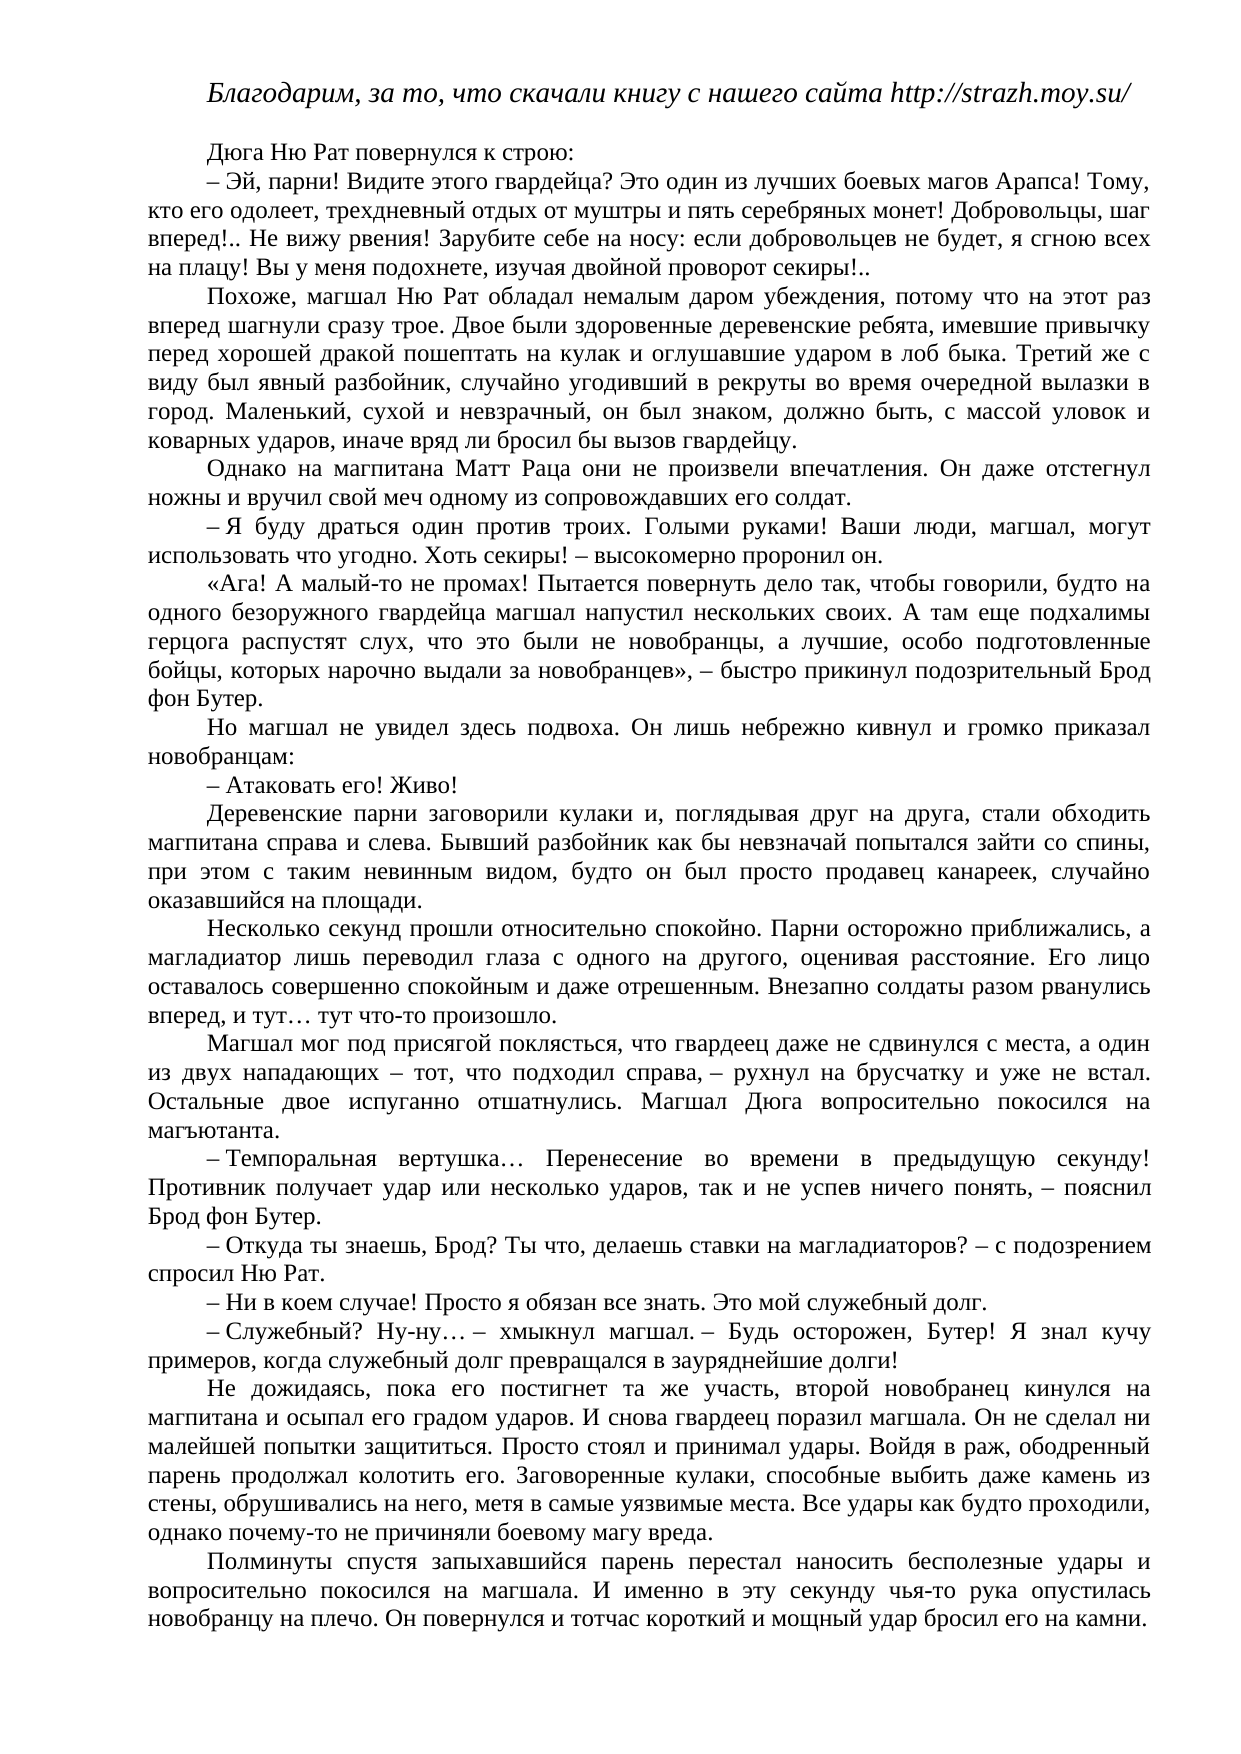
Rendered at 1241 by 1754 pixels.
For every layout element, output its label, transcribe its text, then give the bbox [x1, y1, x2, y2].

text Дюга Ню Рат повернулся к строю: [148, 137, 1152, 166]
text – Я буду драться один против троих. Голыми руками! Ваши люди, магшал, могут использовать что угодно. Хоть секиры! – высокомерно проронил он. [148, 511, 1152, 568]
text – Эй, парни! Видите этого гвардейца? Это один из лучших боевых магов Арапса! Тому, кто его одолеет, трехдневный отдых от муштры и пять серебряных монет! Добровольцы, шаг вперед!.. Не вижу рвения! Зарубите себе на носу: если добровольцев не будет, я сгною всех на плацу! Вы у меня подохнете, изучая двойной проворот секиры!.. [148, 166, 1152, 281]
text – Атаковать его! Живо! [148, 770, 1152, 798]
text – Служебный? Ну-ну… – хмыкнул магшал. – Будь осторожен, Бутер! Я знал кучу примеров, когда служебный долг превращался в зауряднейшие долги! [148, 1316, 1152, 1373]
text Однако на магпитана Матт Раца они не произвели впечатления. Он даже отстегнул ножны и вручил свой меч одному из сопровождавших его солдат. [148, 453, 1152, 511]
text Деревенские парни заговорили кулаки и, поглядывая друг на друга, стали обходить магпитана справа и слева. Бывший разбойник как бы невзначай попытался зайти со спины, при этом с таким невинным видом, будто он был просто продавец канареек, случайно оказавшийся на площади. [148, 798, 1152, 913]
text Магшал мог под присягой поклясться, что гвардеец даже не сдвинулся с места, а один из двух нападающих – тот, что подходил справа, – рухнул на брусчатку и уже не встал. Остальные двое испуганно отшатнулись. Магшал Дюга вопросительно покосился на магъютанта. [148, 1028, 1152, 1143]
text – Ни в коем случае! Просто я обязан все знать. Это мой служебный долг. [148, 1287, 1152, 1316]
text «Ага! А малый-то не промах! Пытается повернуть дело так, чтобы говорили, будто на одного безоружного гвардейца магшал напустил нескольких своих. А там еще подхалимы герцога распустят слух, что это были не новобранцы, а лучшие, особо подготовленные бойцы, которых нарочно выдали за новобранцев», – быстро прикинул подозрительный Брод фон Бутер. [148, 568, 1152, 712]
text Похоже, магшал Ню Рат обладал немалым даром убеждения, потому что на этот раз вперед шагнули сразу трое. Двое были здоровенные деревенские ребята, имевшие привычку перед хорошей дракой пошептать на кулак и оглушавшие ударом в лоб быка. Третий же с виду был явный разбойник, случайно угодивший в рекруты во время очередной вылазки в город. Маленький, сухой и невзрачный, он был знаком, должно быть, с массой уловок и коварных ударов, иначе вряд ли бросил бы вызов гвардейцу. [148, 281, 1152, 453]
text Несколько секунд прошли относительно спокойно. Парни осторожно приближались, а магладиатор лишь переводил глаза с одного на другого, оценивая расстояние. Его лицо оставалось совершенно спокойным и даже отрешенным. Внезапно солдаты разом рванулись вперед, и тут… тут что-то произошло. [148, 913, 1152, 1028]
text Не дожидаясь, пока его постигнет та же участь, второй новобранец кинулся на магпитана и осыпал его градом ударов. И снова гвардеец поразил магшала. Он не сделал ни малейшей попытки защититься. Просто стоял и принимал удары. Войдя в раж, ободренный парень продолжал колотить его. Заговоренные кулаки, способные выбить даже камень из стены, обрушивались на него, метя в самые уязвимые места. Все удары как будто проходили, однако почему-то не причиняли боевому магу вреда. [148, 1373, 1152, 1546]
text – Откуда ты знаешь, Брод? Ты что, делаешь ставки на магладиаторов? – с подозрением спросил Ню Рат. [148, 1230, 1152, 1287]
text – Темпоральная вертушка… Перенесение во времени в предыдущую секунду! Противник получает удар или несколько ударов, так и не успев ничего понять, – пояснил Брод фон Бутер. [148, 1143, 1152, 1230]
text Полминуты спустя запыхавшийся парень перестал наносить бесполезные удары и вопросительно покосился на магшала. И именно в эту секунду чья-то рука опустилась новобранцу на плечо. Он повернулся и тотчас короткий и мощный удар бросил его на камни. [148, 1546, 1152, 1632]
text Но магшал не увидел здесь подвоха. Он лишь небрежно кивнул и громко приказал новобранцам: [148, 712, 1152, 770]
